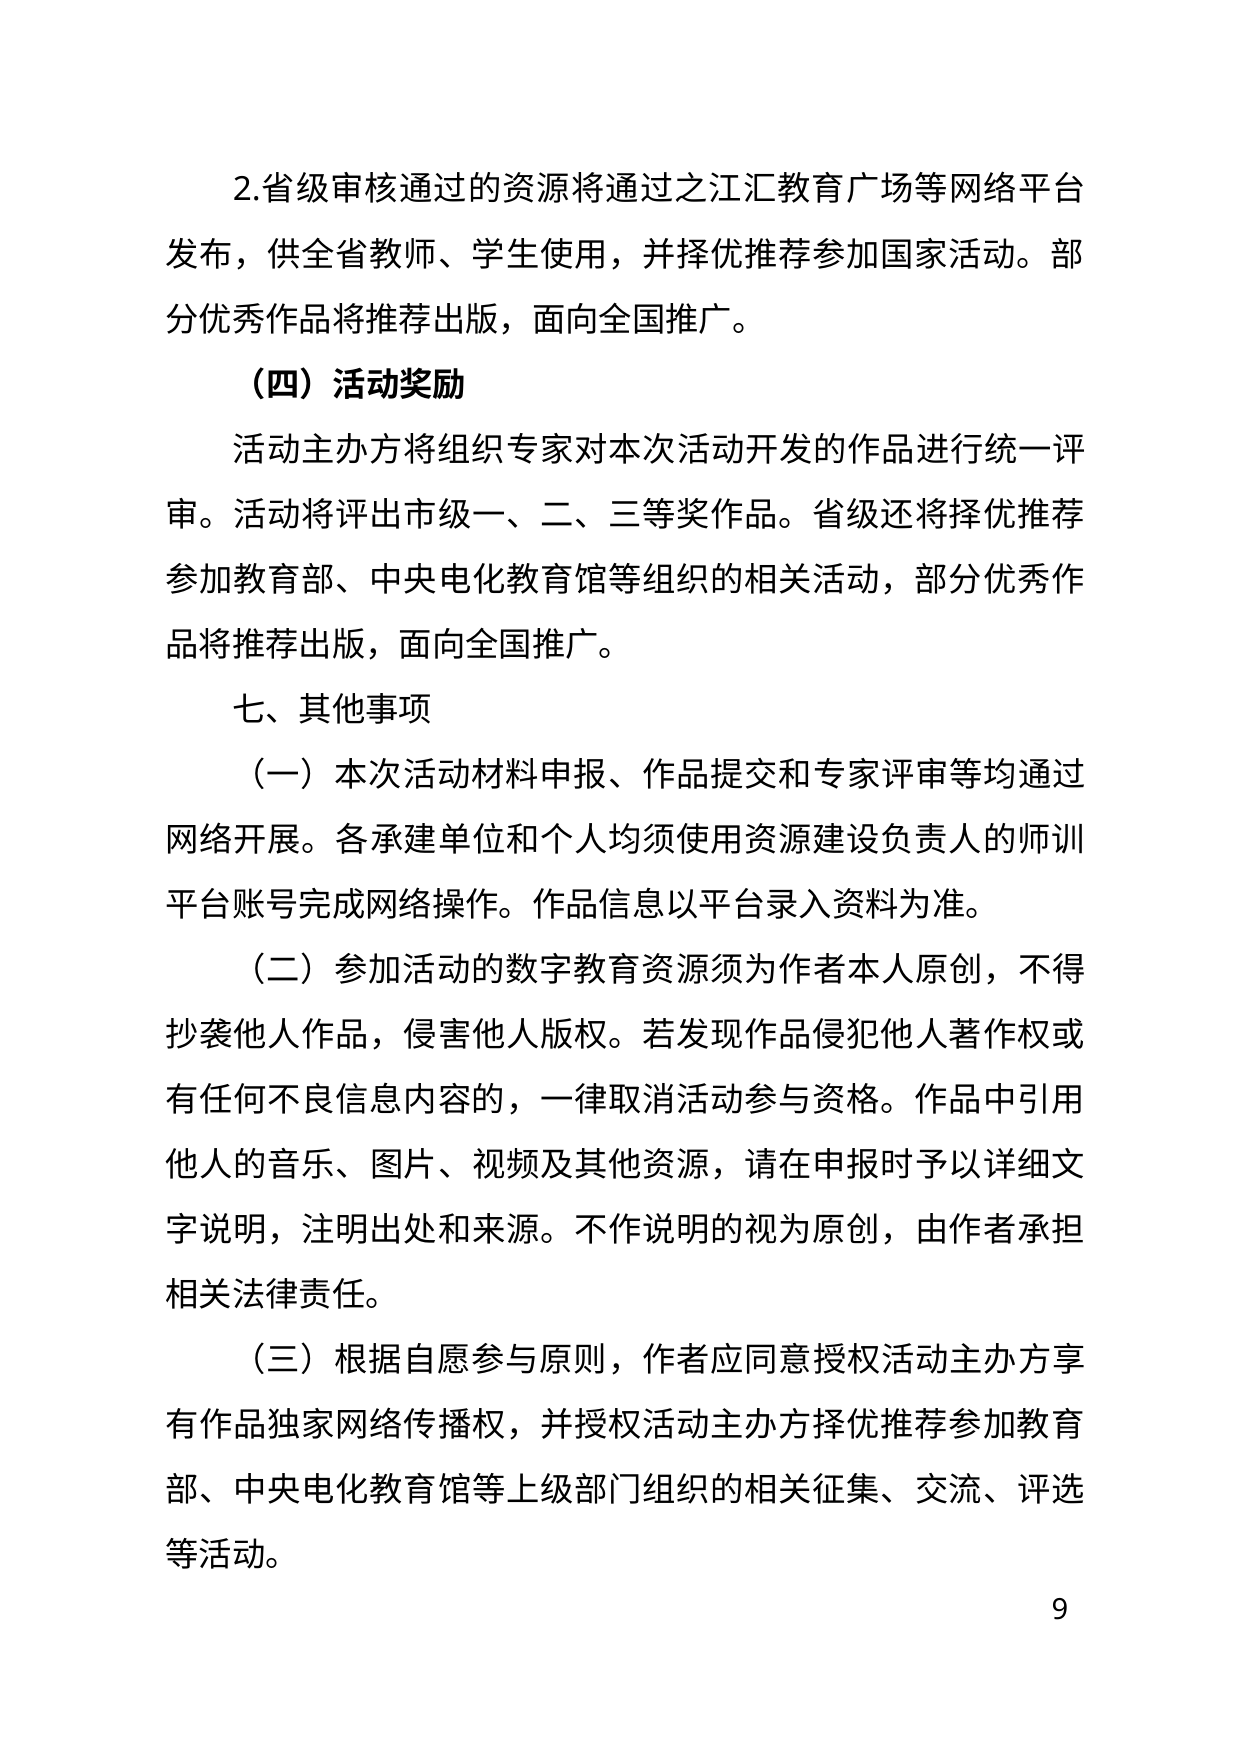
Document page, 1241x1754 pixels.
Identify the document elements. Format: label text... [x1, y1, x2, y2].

text 七、其他事项 [165, 674, 1087, 739]
text 活动主办方将组织专家对本次活动开发的作品进行统一评审。活动将评出市级一、二、三等奖作品。省级还将择优推荐参加教育部、中央电化教育馆等组织的相关活动，部分优秀作品将推荐出版，面向全国推广。 [165, 414, 1087, 674]
text （一）本次活动材料申报、作品提交和专家评审等均通过网络开展。各承建单位和个人均须使用资源建设负责人的师训平台账号完成网络操作。作品信息以平台录入资料为准。 [165, 739, 1087, 934]
text （三）根据自愿参与原则，作者应同意授权活动主办方享有作品独家网络传播权，并授权活动主办方择优推荐参加教育部、中央电化教育馆等上级部门组织的相关征集、交流、评选等活动。 [165, 1324, 1087, 1584]
text （四）活动奖励 [165, 349, 1087, 414]
text （二）参加活动的数字教育资源须为作者本人原创，不得抄袭他人作品，侵害他人版权。若发现作品侵犯他人著作权或有任何不良信息内容的，一律取消活动参与资格。作品中引用他人的音乐、图片、视频及其他资源，请在申报时予以详细文字说明，注明出处和来源。不作说明的视为原创，由作者承担相关法律责任。 [165, 934, 1087, 1324]
text 2.省级审核通过的资源将通过之江汇教育广场等网络平台发布，供全省教师、学生使用，并择优推荐参加国家活动。部分优秀作品将推荐出版，面向全国推广。 [165, 154, 1087, 349]
